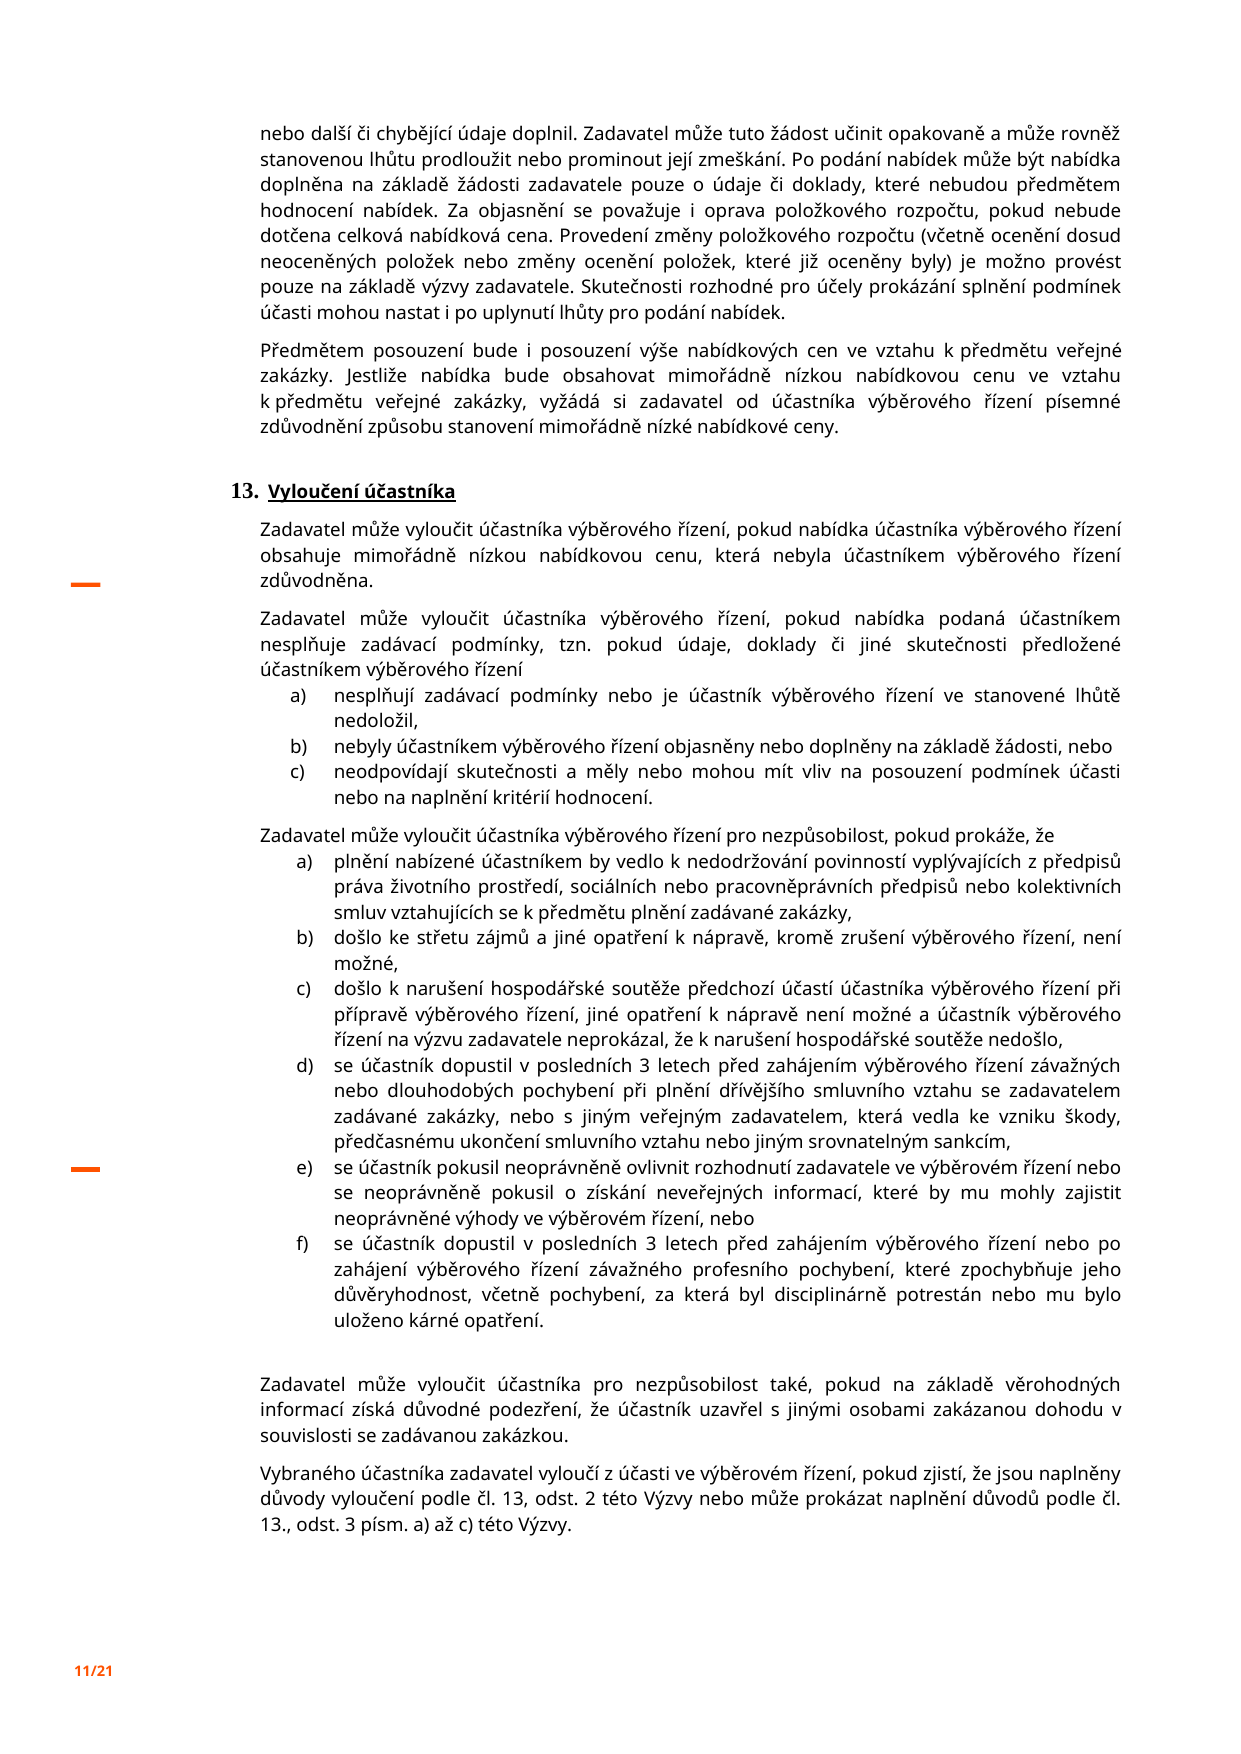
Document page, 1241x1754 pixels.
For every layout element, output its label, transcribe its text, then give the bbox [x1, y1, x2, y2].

list plnění nabízené účastníkem by vedlo k nedodržování povinností vyplývajících z předpisů práva životního prostředí, sociálních nebo pracovněprávních předpisů nebo kolektivních smluv vztahujících se k předmětu plnění zadávané zakázky, [296, 848, 1122, 924]
text Předmětem posouzení bude i posouzení výše nabídkových cen ve vztahu k předmětu veřejné zakázky. Jestliže nabídka bude obsahovat mimořádně nízkou nabídkovou cenu ve vztahu k předmětu veřejné zakázky, vyžádá si zadavatel od účastníka výběrového řízení písemné zdůvodnění způsobu stanovení mimořádně nízké nabídkové ceny. [260, 337, 1122, 439]
list se účastník dopustil v posledních 3 letech před zahájením výběrového řízení nebo po zahájení výběrového řízení závažného profesního pochybení, které zpochybňuje jeho důvěryhodnost, včetně pochybení, za která byl disciplinárně potrestán nebo mu bylo uloženo kárné opatření. [296, 1231, 1122, 1333]
text Vybraného účastníka zadavatel vyloučí z účasti ve výběrovém řízení, pokud zjistí, že jsou naplněny důvody vyloučení podle čl. 13, odst. 2 této Výzvy nebo může prokázat naplnění důvodů podle čl. 13., odst. 3 písm. a) až c) této Výzvy. [260, 1460, 1122, 1536]
list nebyly účastníkem výběrového řízení objasněny nebo doplněny na základě žádosti, nebo [290, 733, 1122, 759]
list nesplňují zadávací podmínky nebo je účastník výběrového řízení ve stanovené lhůtě nedoložil, [290, 682, 1122, 733]
text Zadavatel může vyloučit účastníka výběrového řízení, pokud nabídka podaná účastníkem nesplňuje zadávací podmínky, tzn. pokud údaje, doklady či jiné skutečnosti předložené účastníkem výběrového řízení [260, 606, 1122, 682]
text Zadavatel může vyloučit účastníka výběrového řízení, pokud nabídka účastníka výběrového řízení obsahuje mimořádně nízkou nabídkovou cenu, která nebyla účastníkem výběrového řízení zdůvodněna. [260, 517, 1122, 593]
text Zadavatel může vyloučit účastníka pro nezpůsobilost také, pokud na základě věrohodných informací získá důvodné podezření, že účastník uzavřel s jinými osobami zakázanou dohodu v souvislosti se zadávanou zakázkou. [260, 1371, 1122, 1447]
list Vyloučení účastníka [230, 477, 1122, 504]
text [260, 121, 1122, 325]
text Zadavatel může vyloučit účastníka výběrového řízení pro nezpůsobilost, pokud prokáže, že [260, 822, 1122, 848]
list došlo k narušení hospodářské soutěže předchozí účastí účastníka výběrového řízení při přípravě výběrového řízení, jiné opatření k nápravě není možné a účastník výběrového řízení na výzvu zadavatele neprokázal, že k narušení hospodářské soutěže nedošlo, [296, 976, 1122, 1052]
list došlo ke střetu zájmů a jiné opatření k nápravě, kromě zrušení výběrového řízení, není možné, [296, 924, 1122, 976]
list neodpovídají skutečnosti a měly nebo mohou mít vliv na posouzení podmínek účasti nebo na naplnění kritérií hodnocení. [290, 759, 1122, 810]
list se účastník pokusil neoprávněně ovlivnit rozhodnutí zadavatele ve výběrovém řízení nebo se neoprávněně pokusil o získání neveřejných informací, které by mu mohly zajistit neoprávněné výhody ve výběrovém řízení, nebo [296, 1154, 1122, 1231]
list se účastník dopustil v posledních 3 letech před zahájením výběrového řízení závažných nebo dlouhodobých pochybení při plnění dřívějšího smluvního vztahu se zadavatelem zadávané zakázky, nebo s jiným veřejným zadavatelem, která vedla ke vzniku škody, předčasnému ukončení smluvního vztahu nebo jiným srovnatelným sankcím, [296, 1052, 1122, 1154]
